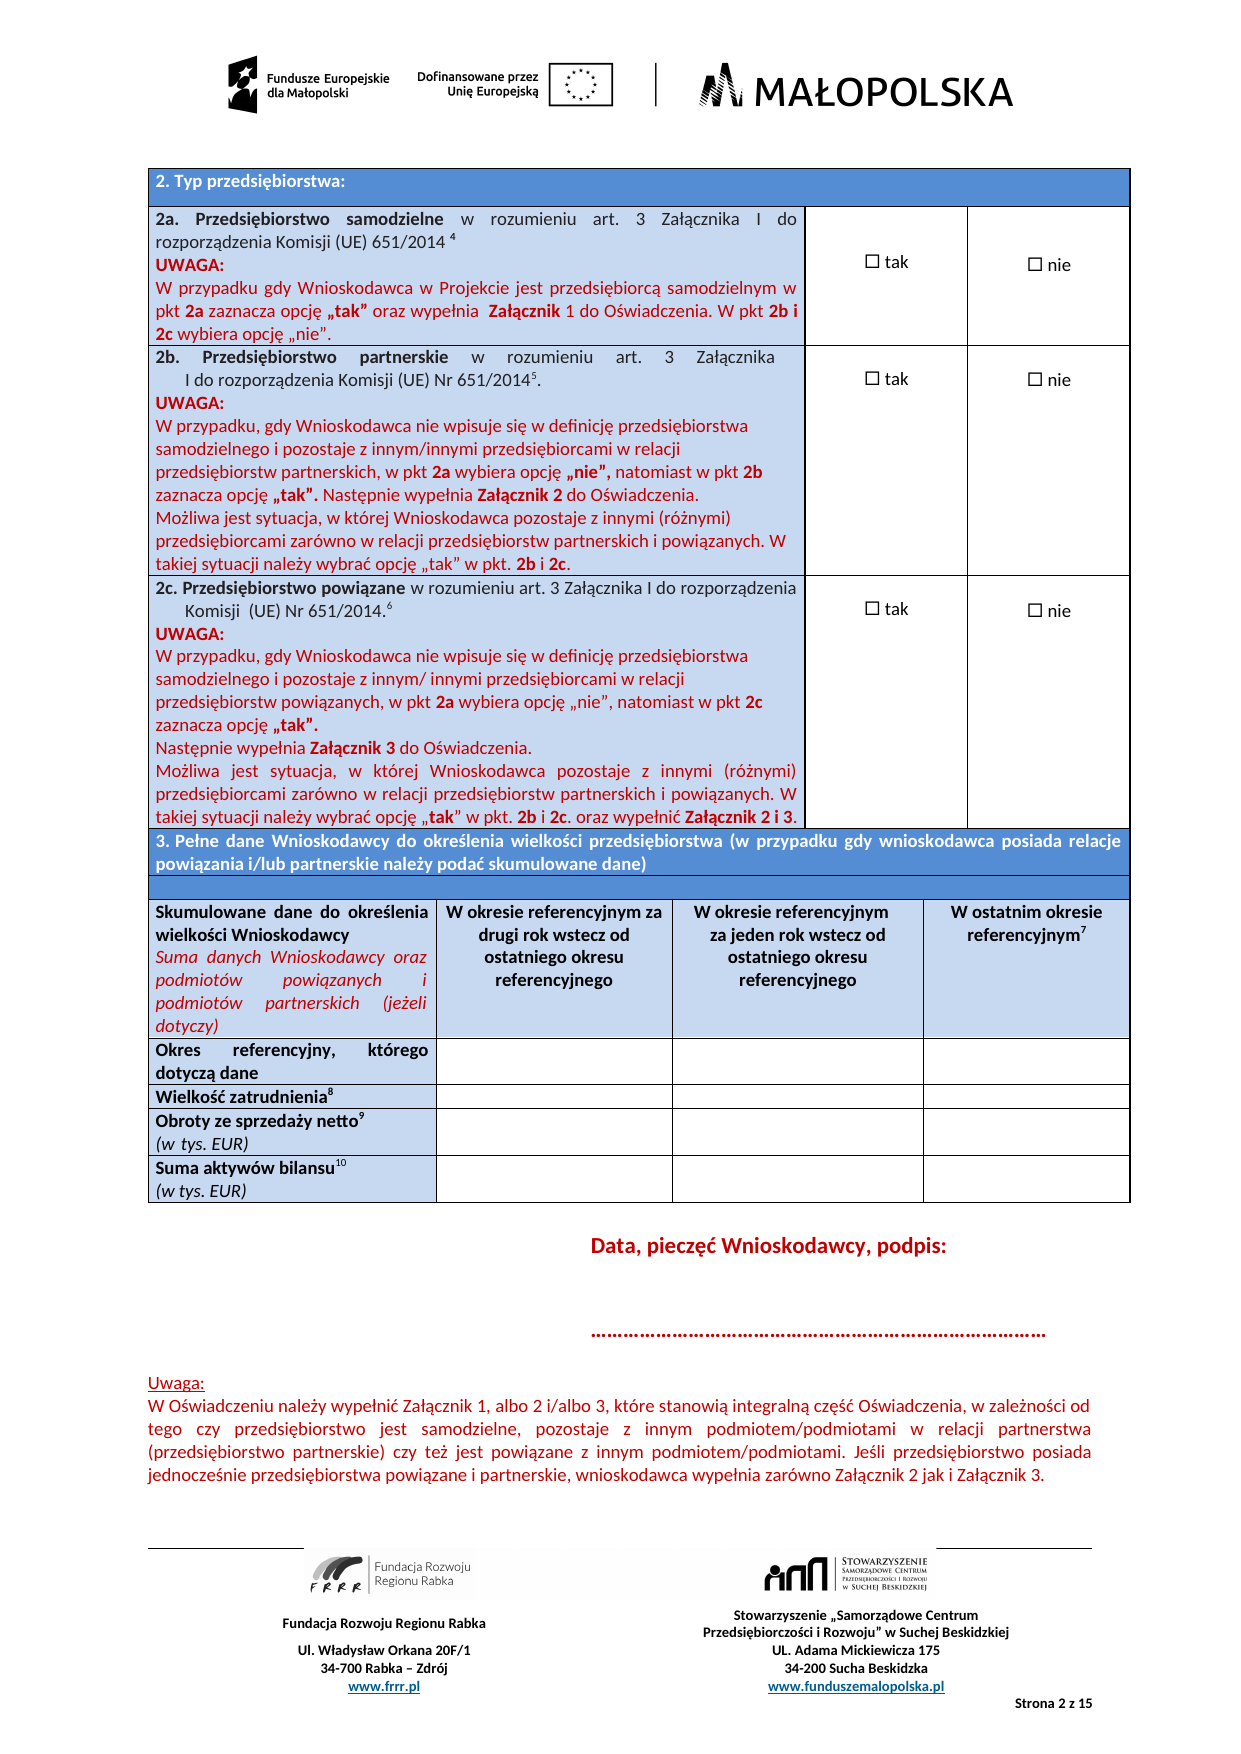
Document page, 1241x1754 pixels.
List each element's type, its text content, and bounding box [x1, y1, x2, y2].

picture [303, 1548, 937, 1601]
table_cell tak [806, 576, 967, 828]
table_cell [924, 1156, 1129, 1202]
table_cell [924, 1039, 1129, 1084]
table_cell 2c. Przedsiębiorstwo powiązane w rozumieniu art. 3 Załącznika I do rozporządzenia Komisji (UE) Nr 651/2014. UWAGA: W przypadku, gdy Wnioskodawca nie wpisuje się w definicję przedsiębiorstwa samodzielnego i pozostaje z innym/ innymi przedsiębiorcami w relacji przedsiębiorstw powiązanych, w pkt 2a wybiera opcję „nie”, natomiast w pkt 2c zaznacza opcję „tak”. Następnie wypełnia Załącznik 3 do Oświadczenia. Możliwa jest sytuacja, w której Wnioskodawca pozostaje z innymi (różnymi) przedsiębiorcami zarówno w relacji przedsiębiorstw partnerskich i powiązanych. W takiej sytuacji należy wybrać opcję „tak” w pkt. 2b i 2c. oraz wypełnić Załącznik 2 i 3. [149, 576, 804, 828]
table_cell [437, 1039, 672, 1084]
table_cell 3. Pełne dane Wnioskodawcy do określenia wielkości przedsiębiorstwa (w przypadku gdy wnioskodawca posiada relacje powiązania i/lub partnerskie należy podać skumulowane dane) [149, 829, 1129, 875]
table_cell Skumulowane dane do określenia wielkości Wnioskodawcy Suma danych Wnioskodawcy oraz podmiotów powiązanych i podmiotów partnerskich (jeżeli dotyczy) [149, 900, 436, 1037]
picture [214, 41, 1027, 128]
table_cell 2b. Przedsiębiorstwo partnerskie w rozumieniu art. 3 Załącznika I do rozporządzenia Komisji (UE) Nr 651/2014. UWAGA: W przypadku, gdy Wnioskodawca nie wpisuje się w definicję przedsiębiorstwa samodzielnego i pozostaje z innym/innymi przedsiębiorcami w relacji przedsiębiorstw partnerskich, w pkt 2a wybiera opcję „nie”, natomiast w pkt 2b zaznacza opcję „tak”. Następnie wypełnia Załącznik 2 do Oświadczenia. Możliwa jest sytuacja, w której Wnioskodawca pozostaje z innymi (różnymi) przedsiębiorcami zarówno w relacji przedsiębiorstw partnerskich i powiązanych. W takiej sytuacji należy wybrać opcję „tak” w pkt. 2b i 2c. [149, 346, 804, 575]
table_cell [924, 1109, 1129, 1155]
table_cell [673, 1085, 923, 1108]
table_cell [437, 1156, 672, 1202]
table_cell tak [806, 346, 967, 575]
table_cell Suma aktywów bilansu (w tys. EUR) [149, 1156, 436, 1202]
table_cell Obroty ze sprzedaży netto (w tys. EUR) [149, 1109, 436, 1155]
table_cell [673, 1109, 923, 1155]
list Uwaga: [148, 1371, 1093, 1394]
table_cell nie [968, 207, 1129, 345]
table_cell [437, 1109, 672, 1155]
table_cell W okresie referencyjnym za drugi rok wstecz od ostatniego okresu referencyjnego [437, 900, 672, 1037]
table_cell 2a. Przedsiębiorstwo samodzielne w rozumieniu art. 3 Załącznika I do rozporządzenia Komisji (UE) 651/2014 UWAGA: W przypadku gdy Wnioskodawca w Projekcie jest przedsiębiorcą samodzielnym w pkt 2a zaznacza opcję „tak” oraz wypełnia Załącznik 1 do Oświadczenia. W pkt 2b i 2c wybiera opcję „nie”. [149, 207, 804, 345]
list ………………………………………………………………………… [518, 1315, 1093, 1343]
table_cell [673, 1039, 923, 1084]
table_cell [149, 876, 1129, 899]
table_cell W okresie referencyjnym za jeden rok wstecz od ostatniego okresu referencyjnego [673, 900, 923, 1037]
list W Oświadczeniu należy wypełnić Załącznik 1, albo 2 i/albo 3, które stanowią integralną część Oświadczenia, w zależności od tego czy przedsiębiorstwo jest samodzielne, pozostaje z innym podmiotem/podmiotami w relacji partnerstwa (przedsiębiorstwo partnerskie) czy też jest powiązane z innym podmiotem/podmiotami. Jeśli przedsiębiorstwo posiada jednocześnie przedsiębiorstwa powiązane i partnerskie, wnioskodawca wypełnia zarówno Załącznik 2 jak i Załącznik 3. [148, 1394, 1093, 1486]
table_cell [673, 1156, 923, 1202]
table_cell Wielkość zatrudnienia [149, 1085, 436, 1108]
table_header 2. Typ przedsiębiorstwa: [149, 169, 1129, 206]
table_cell [924, 1085, 1129, 1108]
table_cell W ostatnim okresie referencyjnym [924, 900, 1129, 1037]
table_cell nie [968, 346, 1129, 575]
list Data, pieczęć Wnioskodawcy, podpis: [591, 1231, 1093, 1259]
table_cell Okres referencyjny, którego dotyczą dane [149, 1039, 436, 1084]
table_cell [437, 1085, 672, 1108]
table_cell tak [806, 207, 967, 345]
table_cell nie [968, 576, 1129, 828]
